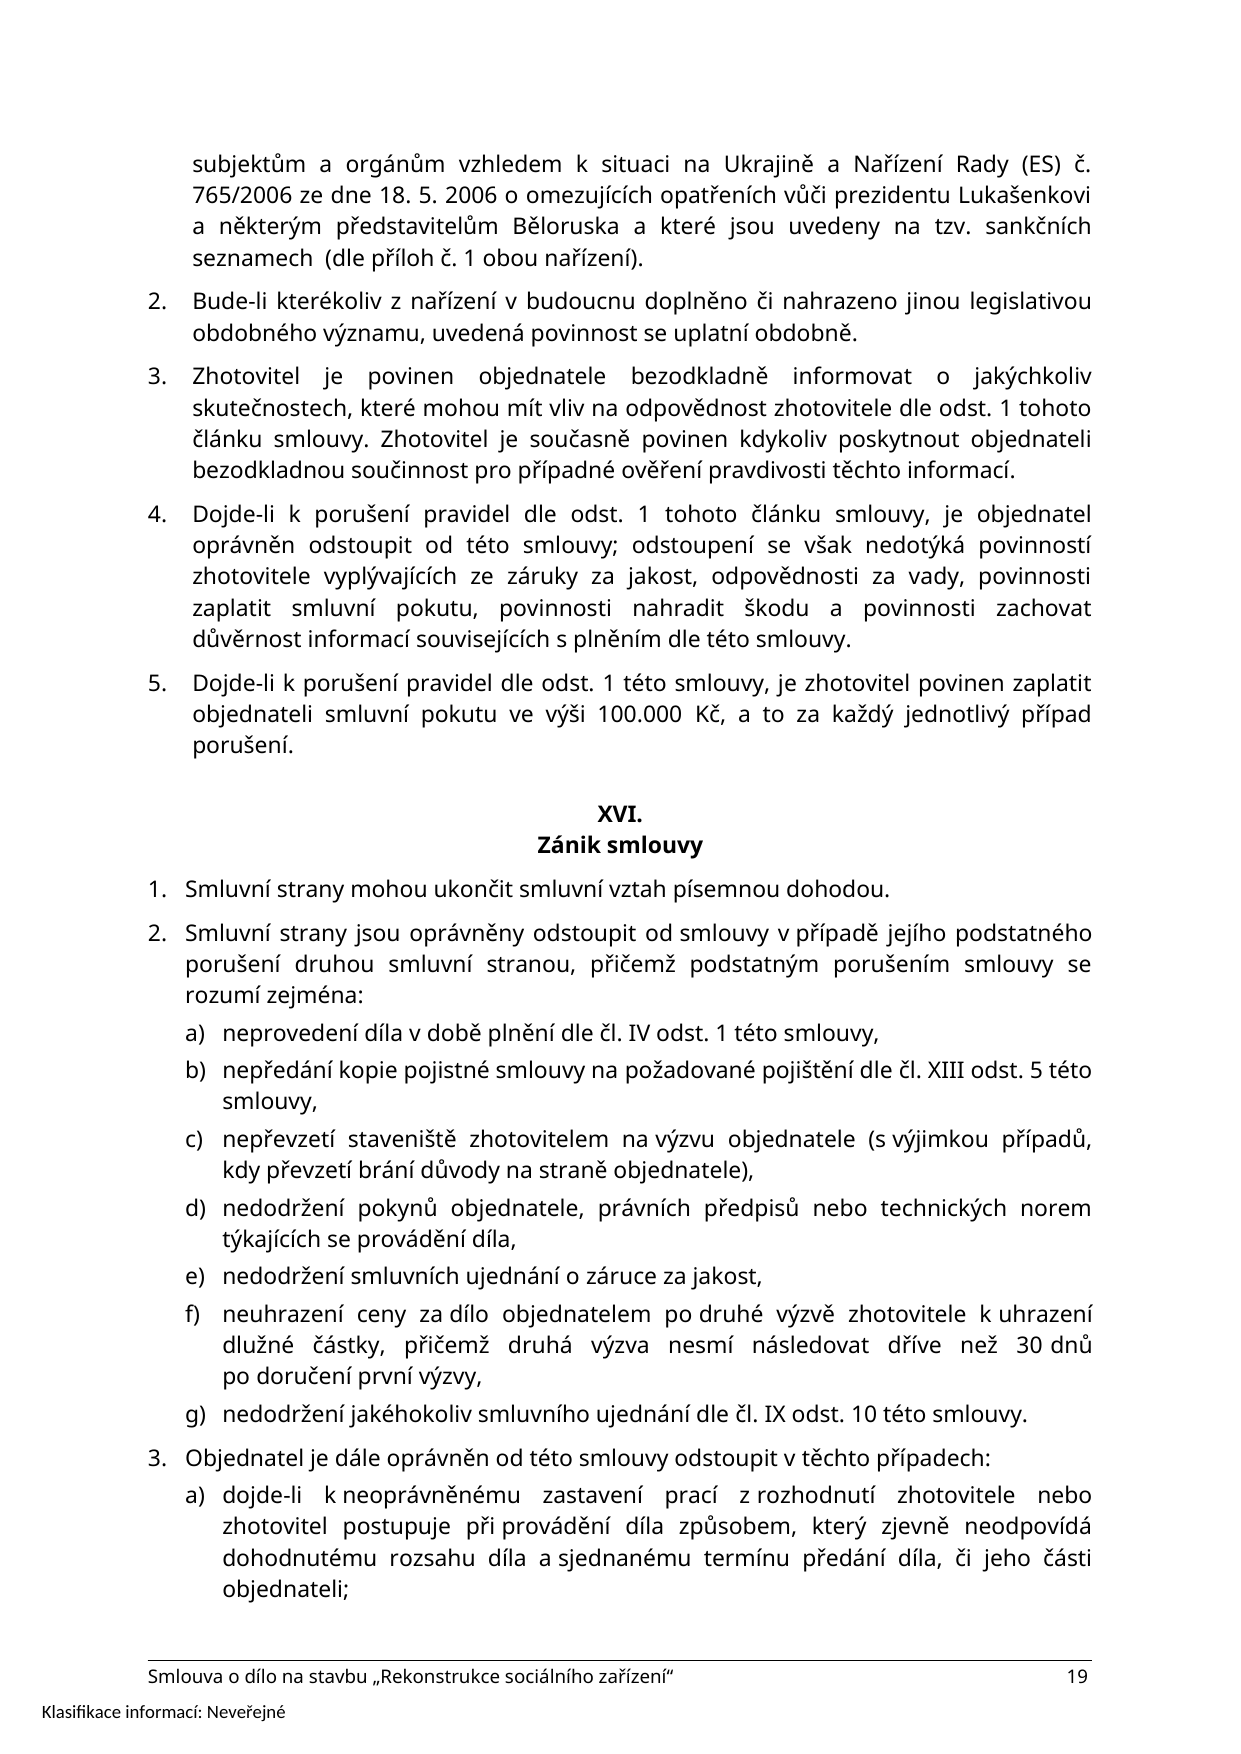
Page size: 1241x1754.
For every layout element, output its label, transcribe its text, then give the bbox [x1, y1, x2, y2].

list dojde-li k neoprávněnému zastavení prací z rozhodnutí zhotovitele nebo zhotovitel postupuje při provádění díla způsobem, který zjevně neodpovídá dohodnutému rozsahu díla a sjednanému termínu předání díla, či jeho části objednateli; [185, 1479, 1092, 1604]
list Smluvní strany jsou oprávněny odstoupit od smlouvy v případě jejího podstatného porušení druhou smluvní stranou, přičemž podstatným porušením smlouvy se rozumí zejména: [148, 916, 1092, 1010]
list nedodržení smluvních ujednání o záruce za jakost, [185, 1260, 1092, 1291]
list Dojde-li k porušení pravidel dle odst. 1 tohoto článku smlouvy, je objednatel oprávněn odstoupit od této smlouvy; odstoupení se však nedotýká povinností zhotovitele vyplývajících ze záruky za jakost, odpovědnosti za vady, povinnosti zaplatit smluvní pokutu, povinnosti nahradit škodu a povinnosti zachovat důvěrnost informací souvisejících s plněním dle této smlouvy. [148, 498, 1092, 654]
list nedodržení jakéhokoliv smluvního ujednání dle čl. IX odst. 10 této smlouvy. [185, 1398, 1092, 1429]
list Dojde-li k porušení pravidel dle odst. 1 této smlouvy, je zhotovitel povinen zaplatit objednateli smluvní pokutu ve výši 100.000 Kč, a to za každý jednotlivý případ porušení. [148, 666, 1092, 760]
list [148, 148, 1092, 273]
list neuhrazení ceny za dílo objednatelem po druhé výzvě zhotovitele k uhrazení dlužné částky, přičemž druhá výzva nesmí následovat dříve než 30 dnů po doručení první výzvy, [185, 1298, 1092, 1391]
list neprovedení díla v době plnění dle čl. IV odst. 1 této smlouvy, [185, 1016, 1092, 1048]
list nepřevzetí staveniště zhotovitelem na výzvu objednatele (s výjimkou případů, kdy převzetí brání důvody na straně objednatele), [185, 1123, 1092, 1185]
list nedodržení pokynů objednatele, právních předpisů nebo technických norem týkajících se provádění díla, [185, 1191, 1092, 1254]
list nepředání kopie pojistné smlouvy na požadované pojištění dle čl. XIII odst. 5 této smlouvy, [185, 1054, 1092, 1116]
list Smluvní strany mohou ukončit smluvní vztah písemnou dohodou. [148, 873, 1092, 904]
text XVI. Zánik smlouvy [148, 798, 1092, 860]
list Bude-li kterékoliv z nařízení v budoucnu doplněno či nahrazeno jinou legislativou obdobného významu, uvedená povinnost se uplatní obdobně. [148, 285, 1092, 348]
list Zhotovitel je povinen objednatele bezodkladně informovat o jakýchkoliv skutečnostech, které mohou mít vliv na odpovědnost zhotovitele dle odst. 1 tohoto článku smlouvy. Zhotovitel je současně povinen kdykoliv poskytnout objednateli bezodkladnou součinnost pro případné ověření pravdivosti těchto informací. [148, 360, 1092, 485]
list Objednatel je dále oprávněn od této smlouvy odstoupit v těchto případech: [148, 1441, 1092, 1473]
